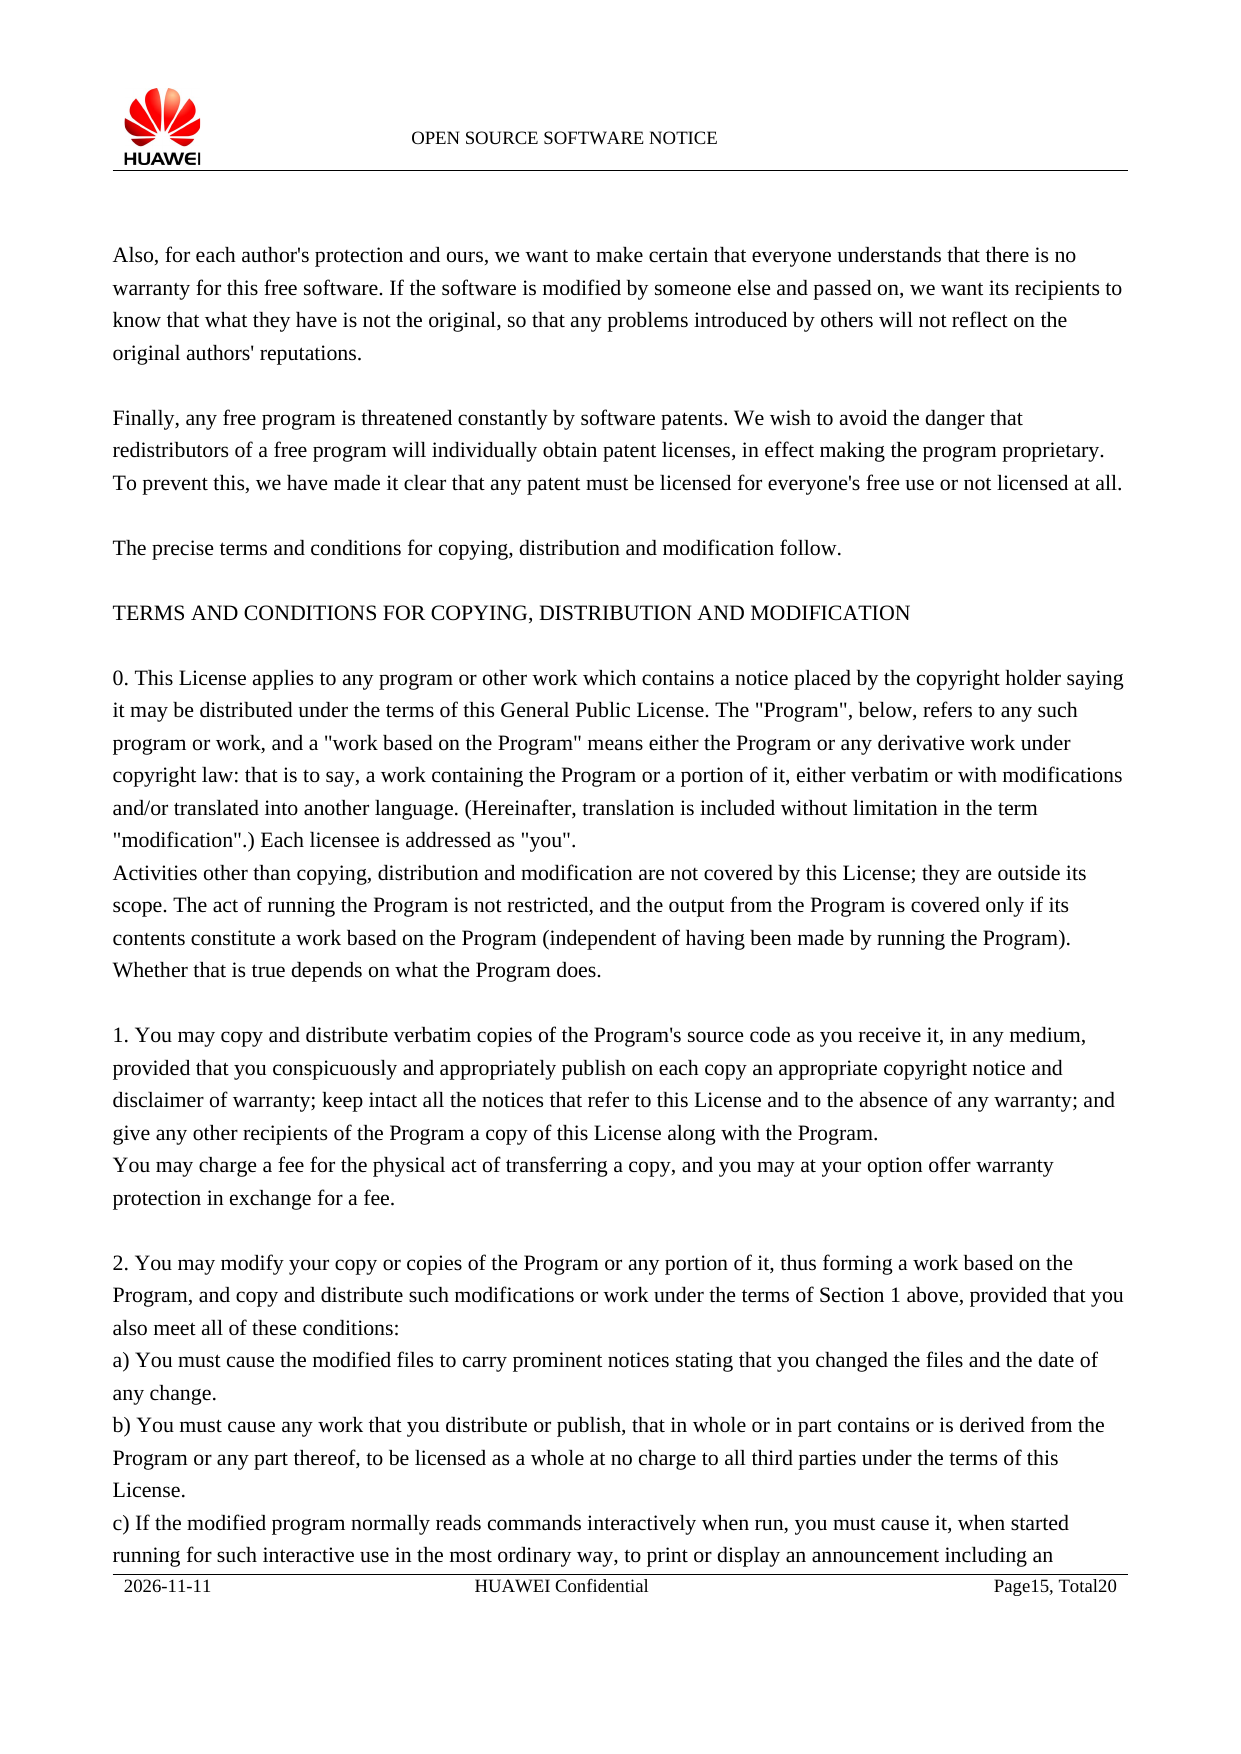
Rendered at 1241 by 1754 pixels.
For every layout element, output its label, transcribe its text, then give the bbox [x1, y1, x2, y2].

picture [124, 88, 201, 165]
